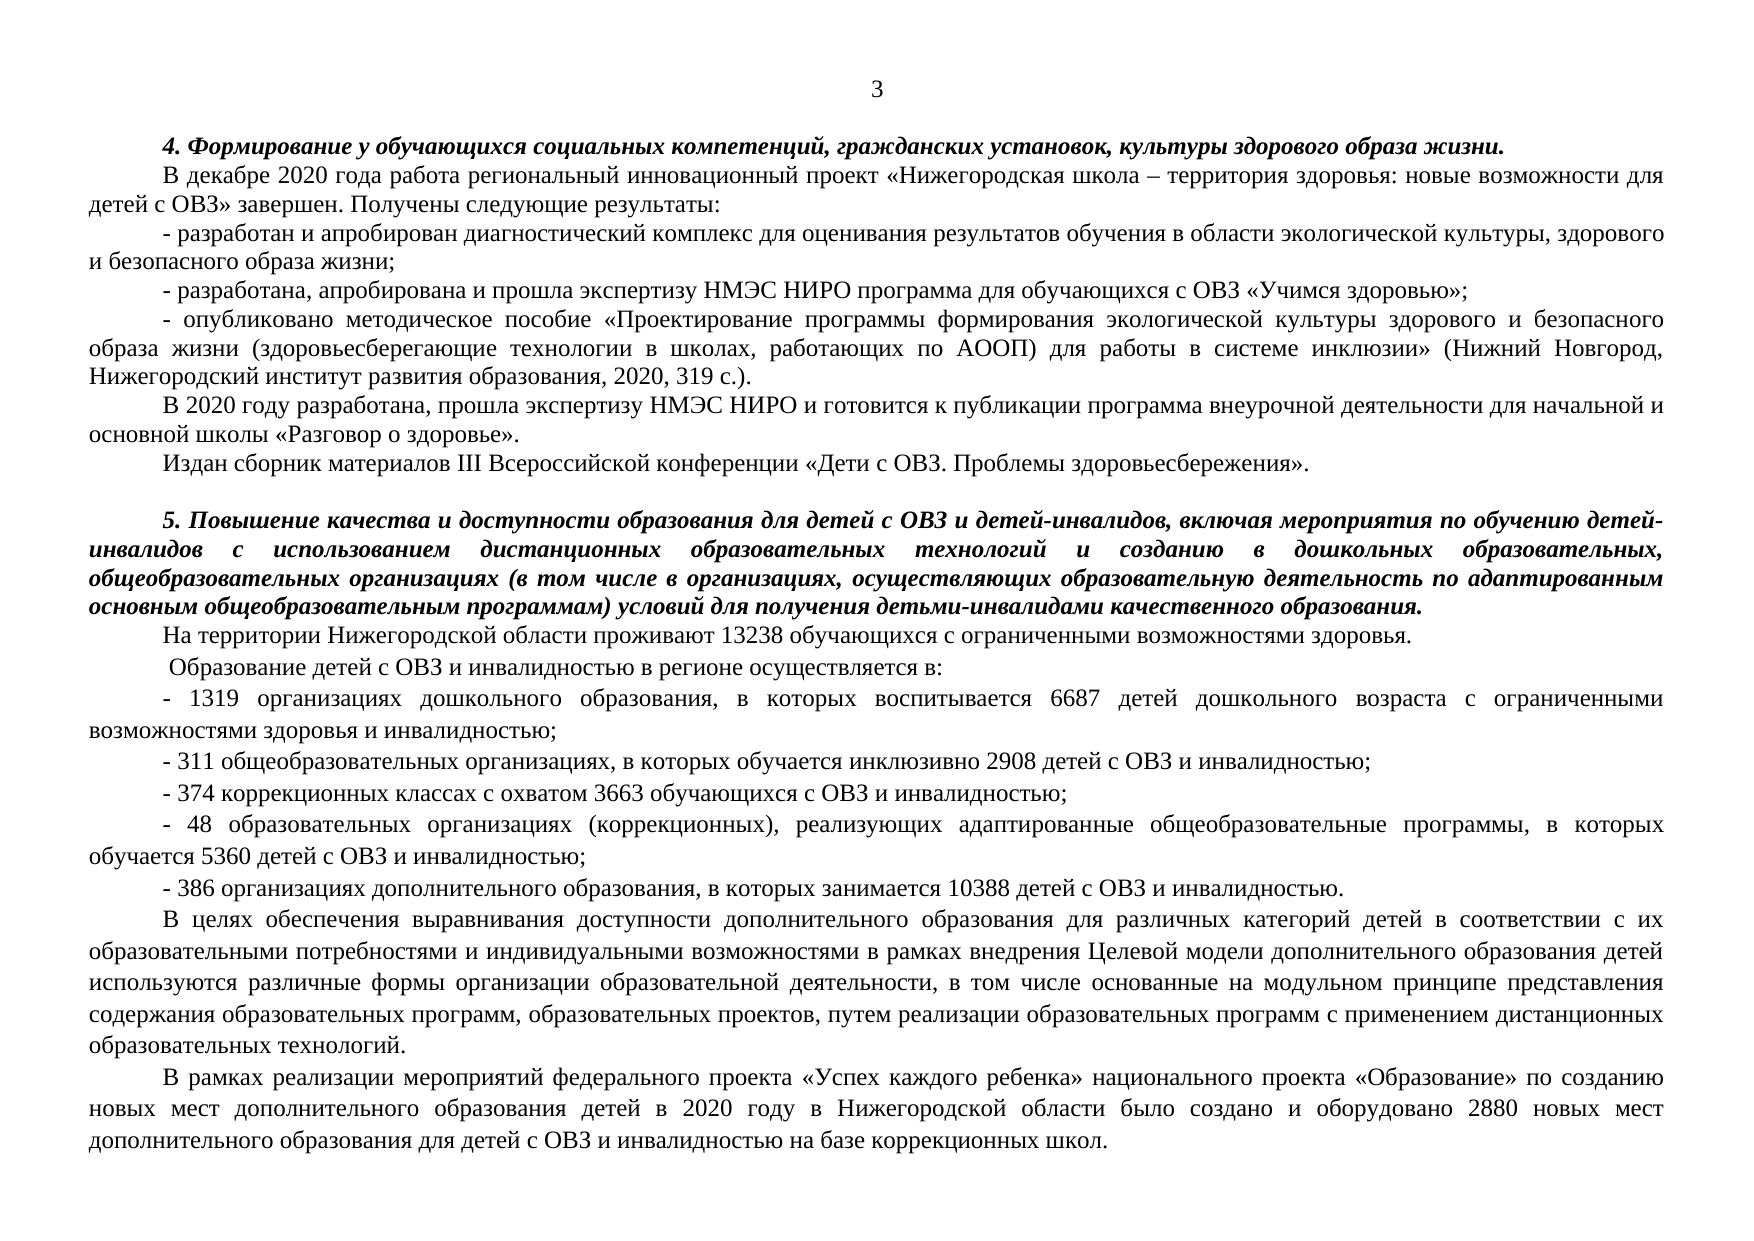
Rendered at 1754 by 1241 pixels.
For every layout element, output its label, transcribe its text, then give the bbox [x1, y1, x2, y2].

text 4. Формирование у обучающихся социальных компетенций, гражданских установок, культуры здорового образа жизни. [89, 131, 1665, 160]
text - 48 образовательных организациях (коррекционных), реализующих адаптированные общеобразовательные программы, в которых обучается 5360 детей с ОВЗ и инвалидностью; [89, 809, 1665, 870]
text В 2020 году разработана, прошла экспертизу НМЭС НИРО и готовится к публикации программа внеурочной деятельности для начальной и основной школы «Разговор о здоровье». [89, 390, 1665, 448]
text - разработан и апробирован диагностический комплекс для оценивания результатов обучения в области экологической культуры, здорового и безопасного образа жизни; [89, 218, 1665, 275]
text - 386 организациях дополнительного образования, в которых занимается 10388 детей с ОВЗ и инвалидностью. [89, 873, 1665, 901]
text - опубликовано методическое пособие «Проектирование программы формирования экологической культуры здорового и безопасного образа жизни (здоровьесберегающие технологии в школах, работающих по АООП) для работы в системе инклюзии» (Нижний Новгород, Нижегородский институт развития образования, 2020, 319 с.). [89, 304, 1665, 390]
text - 311 общеобразовательных организациях, в которых обучается инклюзивно 2908 детей с ОВЗ и инвалидностью; [89, 746, 1665, 775]
text В декабре 2020 года работа региональный инновационный проект «Нижегородская школа – территория здоровья: новые возможности для детей с ОВЗ» завершен. Получены следующие результаты: [89, 160, 1665, 218]
text - 1319 организациях дошкольного образования, в которых воспитывается 6687 детей дошкольного возраста с ограниченными возможностями здоровья и инвалидностью; [89, 683, 1665, 743]
text 5. Повышение качества и доступности образования для детей с ОВЗ и детей-инвалидов, включая мероприятия по обучению детей-инвалидов с использованием дистанционных образовательных технологий и созданию в дошкольных образовательных, общеобразовательных организациях (в том числе в организациях, осуществляющих образовательную деятельность по адаптированным основным общеобразовательным программам) условий для получения детьми-инвалидами качественного образования. [89, 505, 1665, 620]
text Образование детей с ОВЗ и инвалидностью в регионе осуществляется в: [89, 652, 1665, 680]
text Издан сборник материалов III Всероссийской конференции «Дети с ОВЗ. Проблемы здоровьесбережения». [89, 448, 1665, 476]
text В целях обеспечения выравнивания доступности дополнительного образования для различных категорий детей в соответствии с их образовательными потребностями и индивидуальными возможностями в рамках внедрения Целевой модели дополнительного образования детей используются различные формы организации образовательной деятельности, в том числе основанные на модульном принципе представления содержания образовательных программ, образовательных проектов, путем реализации образовательных программ с применением дистанционных образовательных технологий. [89, 904, 1665, 1059]
text - 374 коррекционных классах с охватом 3663 обучающихся с ОВЗ и инвалидностью; [89, 778, 1665, 807]
text - разработана, апробирована и прошла экспертизу НМЭС НИРО программа для обучающихся с ОВЗ «Учимся здоровью»; [89, 275, 1665, 304]
text На территории Нижегородской области проживают 13238 обучающихся с ограниченными возможностями здоровья. [89, 620, 1665, 649]
text В рамках реализации мероприятий федерального проекта «Успех каждого ребенка» национального проекта «Образование» по созданию новых мест дополнительного образования детей в 2020 году в Нижегородской области было создано и оборудовано 2880 новых мест дополнительного образования для детей с ОВЗ и инвалидностью на базе коррекционных школ. [89, 1062, 1665, 1154]
